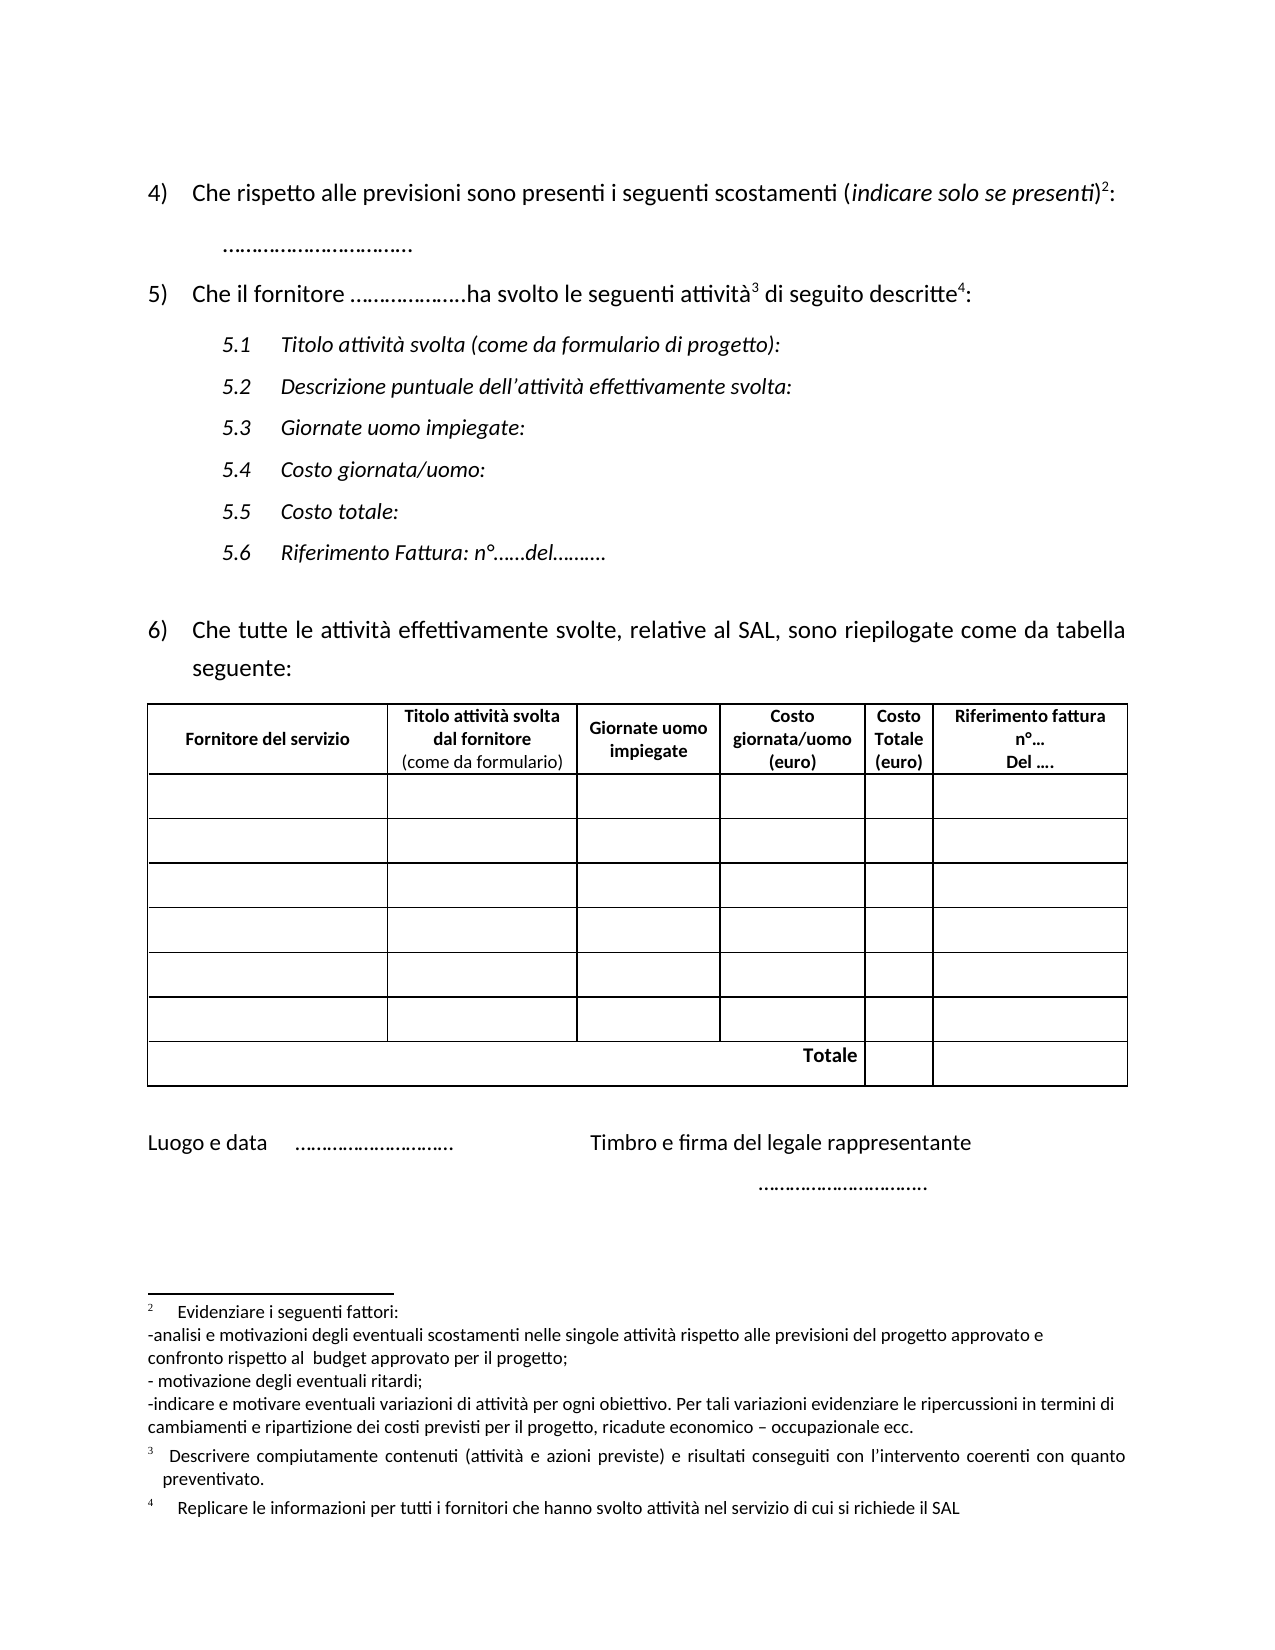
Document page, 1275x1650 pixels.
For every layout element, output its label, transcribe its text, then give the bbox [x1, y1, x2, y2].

table_cell [148, 997, 387, 1041]
table_header Costo Totale (euro) [866, 705, 932, 773]
list Titolo attività svolta (come da formulario di progetto): [222, 329, 1127, 358]
table_cell [148, 774, 387, 818]
list Costo totale: [222, 496, 1127, 525]
table_cell [388, 953, 576, 996]
table_cell [866, 864, 932, 907]
table_header Fornitore del servizio [148, 705, 387, 773]
table_cell [148, 953, 387, 996]
table_cell [934, 864, 1127, 907]
table_cell [934, 819, 1127, 862]
table_cell [388, 908, 576, 951]
text ………………………….. [753, 1168, 1127, 1196]
table_cell [388, 864, 576, 907]
table_cell [578, 775, 719, 818]
table_cell [578, 819, 719, 862]
table_cell [866, 998, 932, 1041]
table_cell [721, 819, 864, 862]
table_cell [388, 998, 576, 1041]
list Descrizione puntuale dell’attività effettivamente svolta: [222, 371, 1127, 400]
table_cell [934, 908, 1127, 951]
table_cell [721, 953, 864, 996]
table_cell [578, 998, 719, 1041]
table_header Titolo attività svolta dal fornitore (come da formulario) [388, 705, 576, 773]
table_cell [148, 908, 387, 951]
table_cell [578, 864, 719, 907]
list Riferimento Fattura: n°……del………. [222, 537, 1127, 567]
table_header Giornate uomo impiegate [578, 705, 719, 773]
table_cell [934, 953, 1127, 996]
table_cell Totale [148, 1042, 864, 1085]
table_cell [934, 998, 1127, 1041]
list Costo giornata/uomo: [222, 454, 1127, 483]
list Che rispetto alle previsioni sono presenti i seguenti scostamenti (indicare solo se presenti): [148, 177, 1127, 208]
table_cell [578, 908, 719, 951]
table_cell [148, 819, 387, 862]
table_cell [721, 998, 864, 1041]
list Che il fornitore ………………..ha svolto le seguenti attività di seguito descritte: [148, 278, 1127, 309]
table_cell [866, 908, 932, 951]
table_cell [866, 775, 932, 818]
list Che tutte le attività effettivamente svolte, relative al SAL, sono riepilogate come da tabella seguente: [148, 614, 1127, 683]
table_cell [866, 1042, 932, 1085]
list Giornate uomo impiegate: [222, 412, 1127, 442]
table_cell [721, 864, 864, 907]
text Luogo e data ………………………… Timbro e firma del legale rappresentante [148, 1128, 1127, 1156]
table_cell [866, 819, 932, 862]
table_header Riferimento fattura n°… Del …. [934, 705, 1127, 773]
list …………………………… [223, 228, 1127, 258]
table_cell [934, 775, 1127, 818]
table_cell [721, 775, 864, 818]
table_header Costo giornata/uomo (euro) [721, 705, 864, 773]
table_cell [388, 819, 576, 862]
table_cell [388, 775, 576, 818]
table_cell [721, 908, 864, 951]
table_cell [934, 1042, 1127, 1085]
table_cell [866, 953, 932, 996]
table_cell [578, 953, 719, 996]
table_cell [148, 863, 387, 907]
